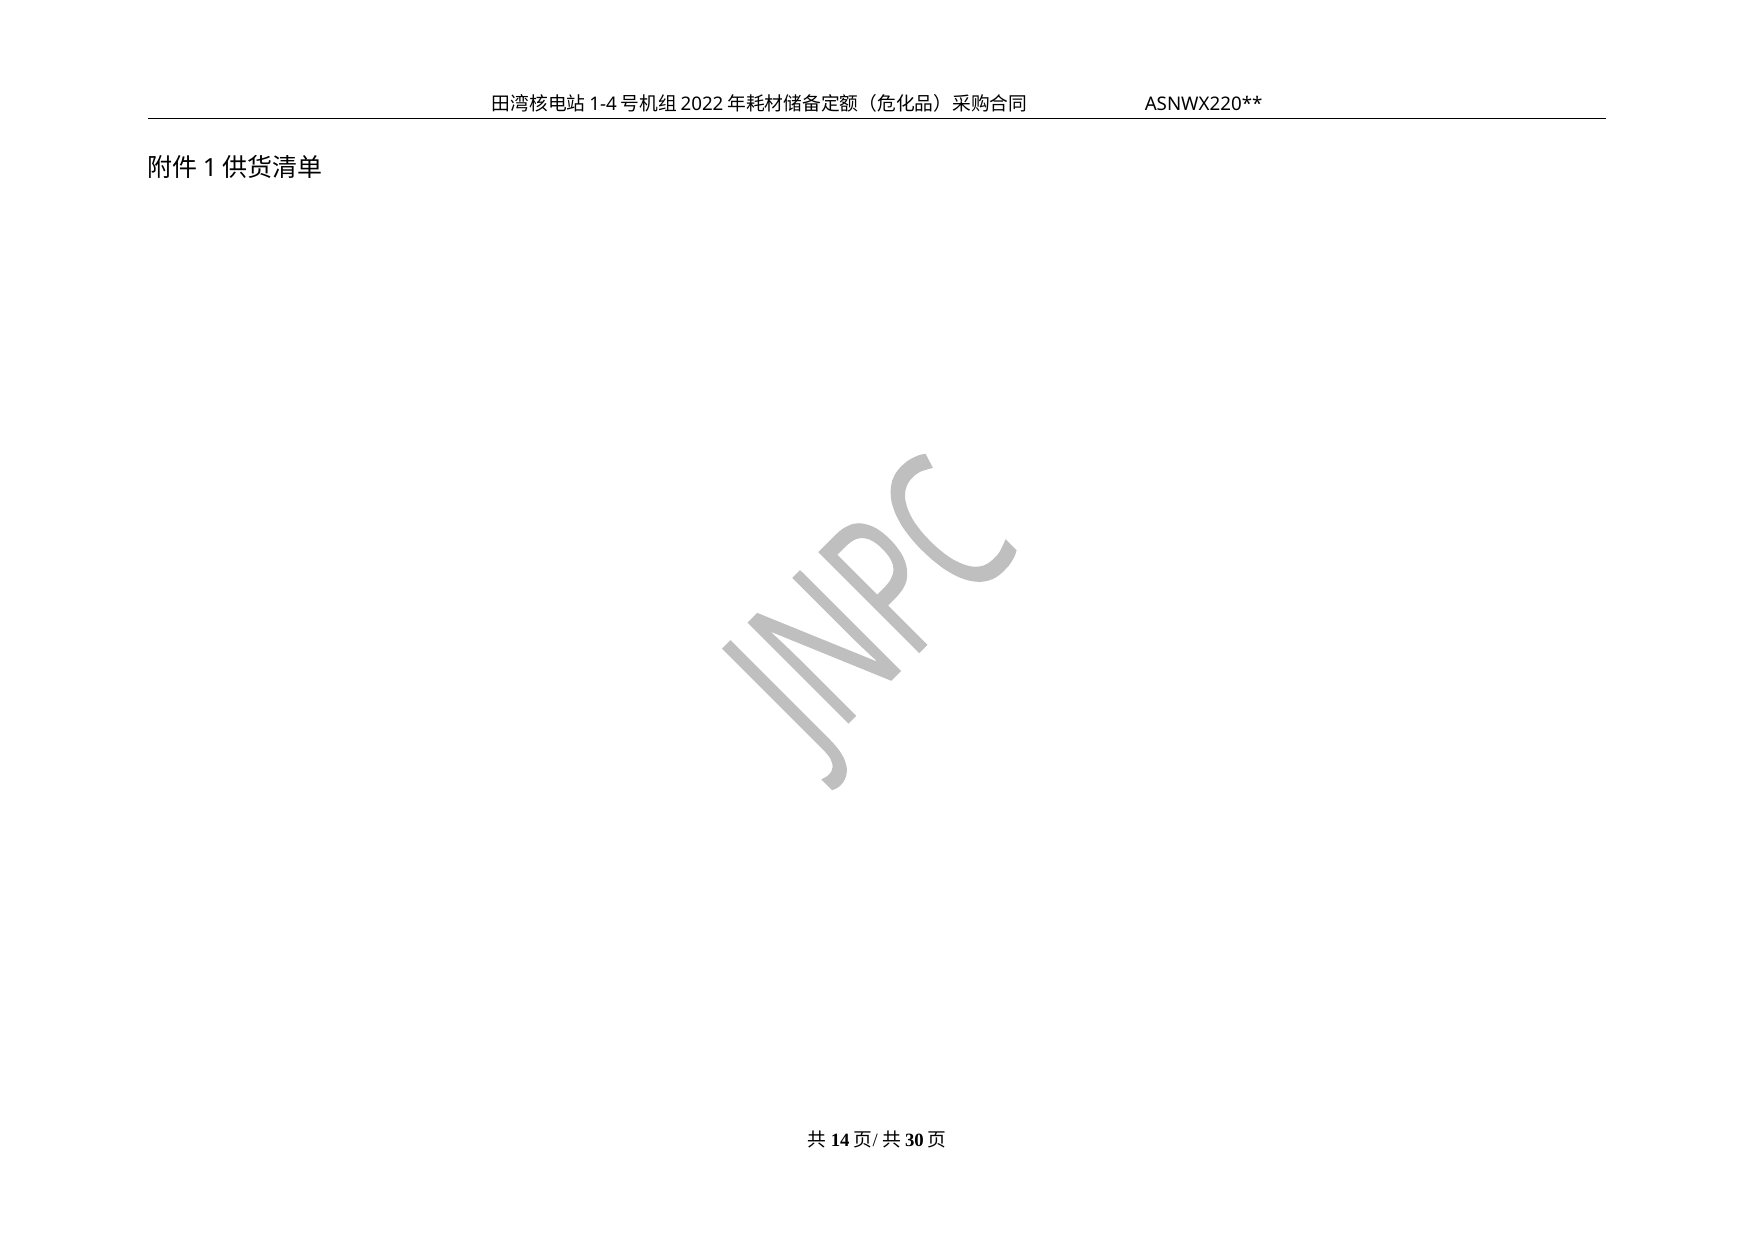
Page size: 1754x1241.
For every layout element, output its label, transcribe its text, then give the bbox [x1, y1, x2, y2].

list 附件1供货清单 [148, 148, 1556, 184]
